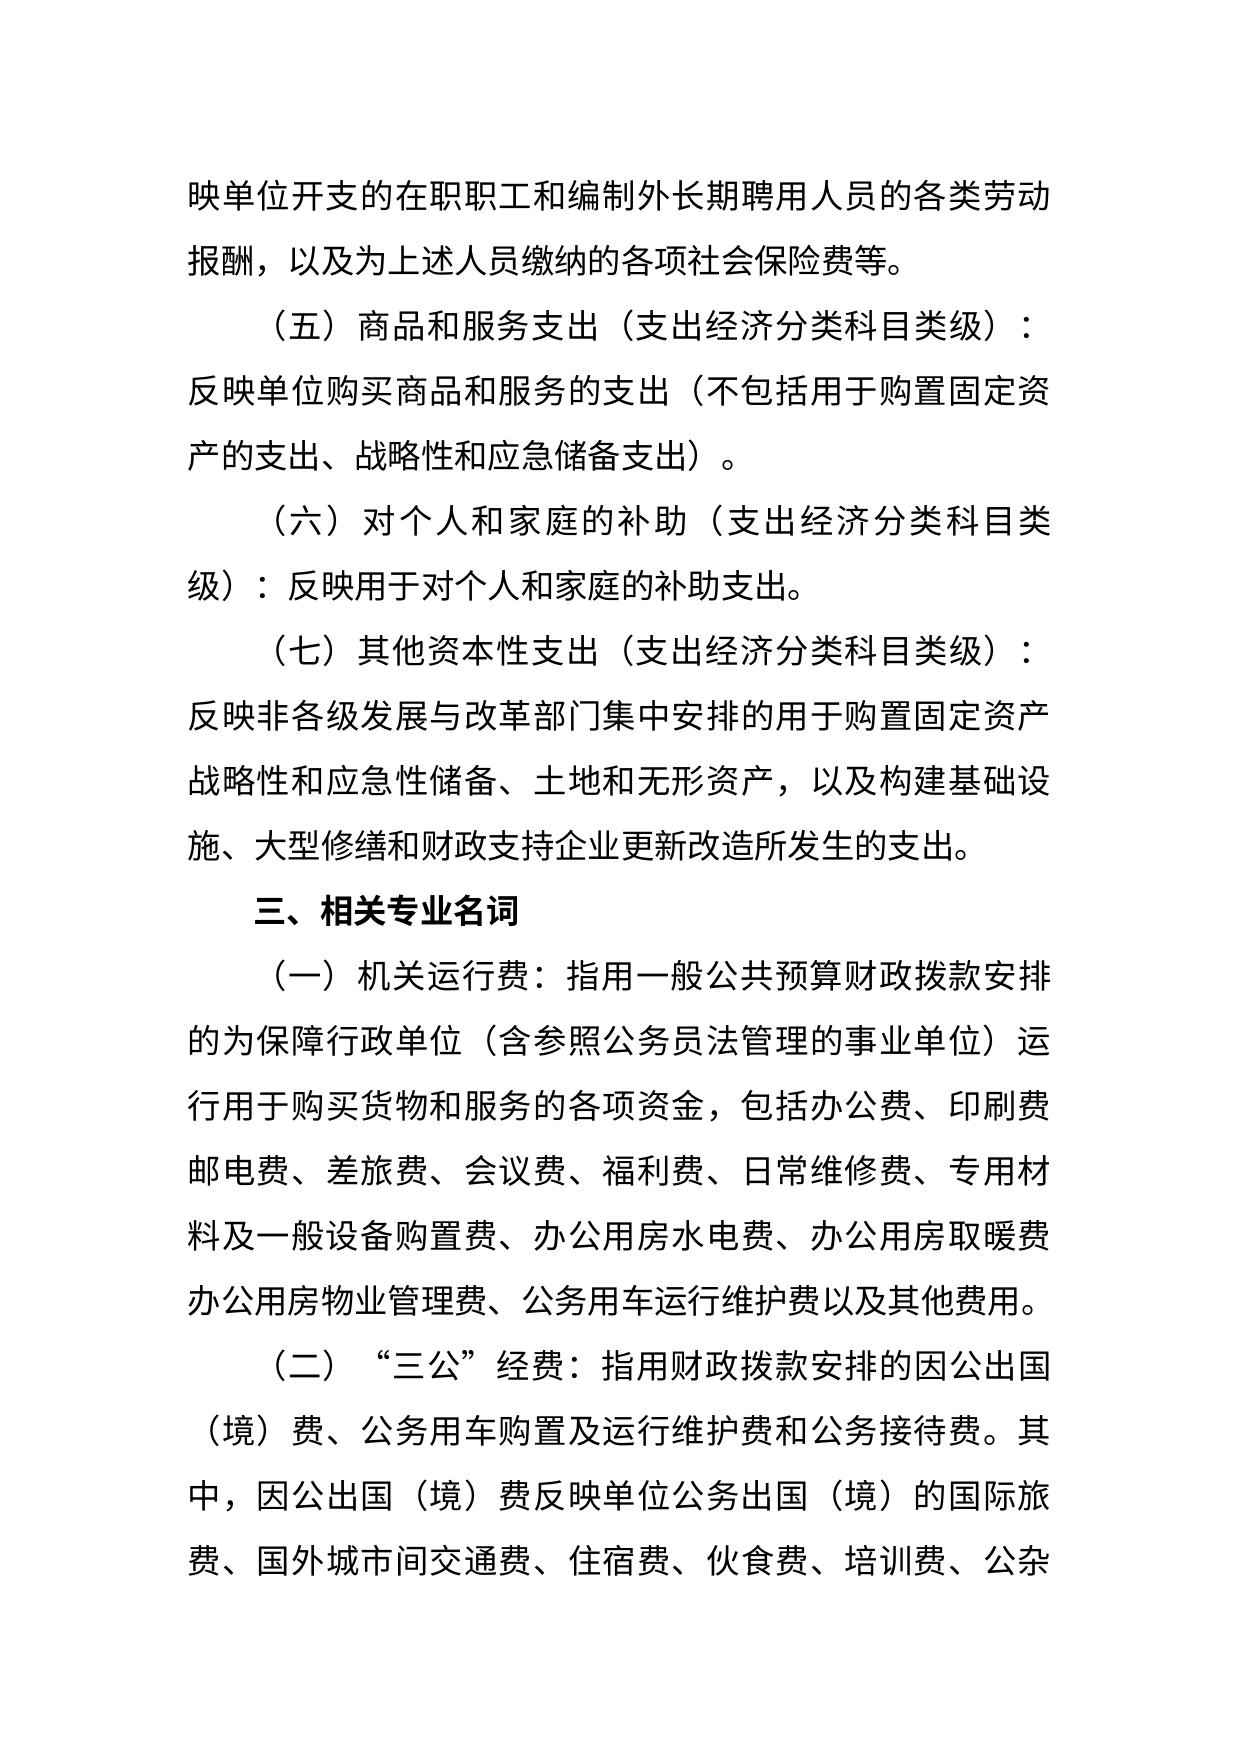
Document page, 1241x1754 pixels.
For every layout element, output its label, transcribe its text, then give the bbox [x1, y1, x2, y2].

text 三、相关专业名词 [187, 877, 1053, 942]
text （一）机关运行费：指用一般公共预算财政拨款安排的为保障行政单位（含参照公务员法管理的事业单位）运行用于购买货物和服务的各项资金，包括办公费、印刷费、邮电费、差旅费、会议费、福利费、日常维修费、专用材料及一般设备购置费、办公用房水电费、办公用房取暖费、办公用房物业管理费、公务用车运行维护费以及其他费用。 [187, 942, 1053, 1332]
text （六）对个人和家庭的补助（支出经济分类科目类级）：反映用于对个人和家庭的补助支出。 [187, 487, 1053, 617]
text （五）商品和服务支出（支出经济分类科目类级）：反映单位购买商品和服务的支出（不包括用于购置固定资产的支出、战略性和应急储备支出）。 [187, 292, 1053, 487]
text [187, 162, 1053, 292]
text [187, 1332, 1053, 1592]
text （七）其他资本性支出（支出经济分类科目类级）：反映非各级发展与改革部门集中安排的用于购置固定资产、战略性和应急性储备、土地和无形资产，以及构建基础设施、大型修缮和财政支持企业更新改造所发生的支出。 [187, 617, 1053, 877]
